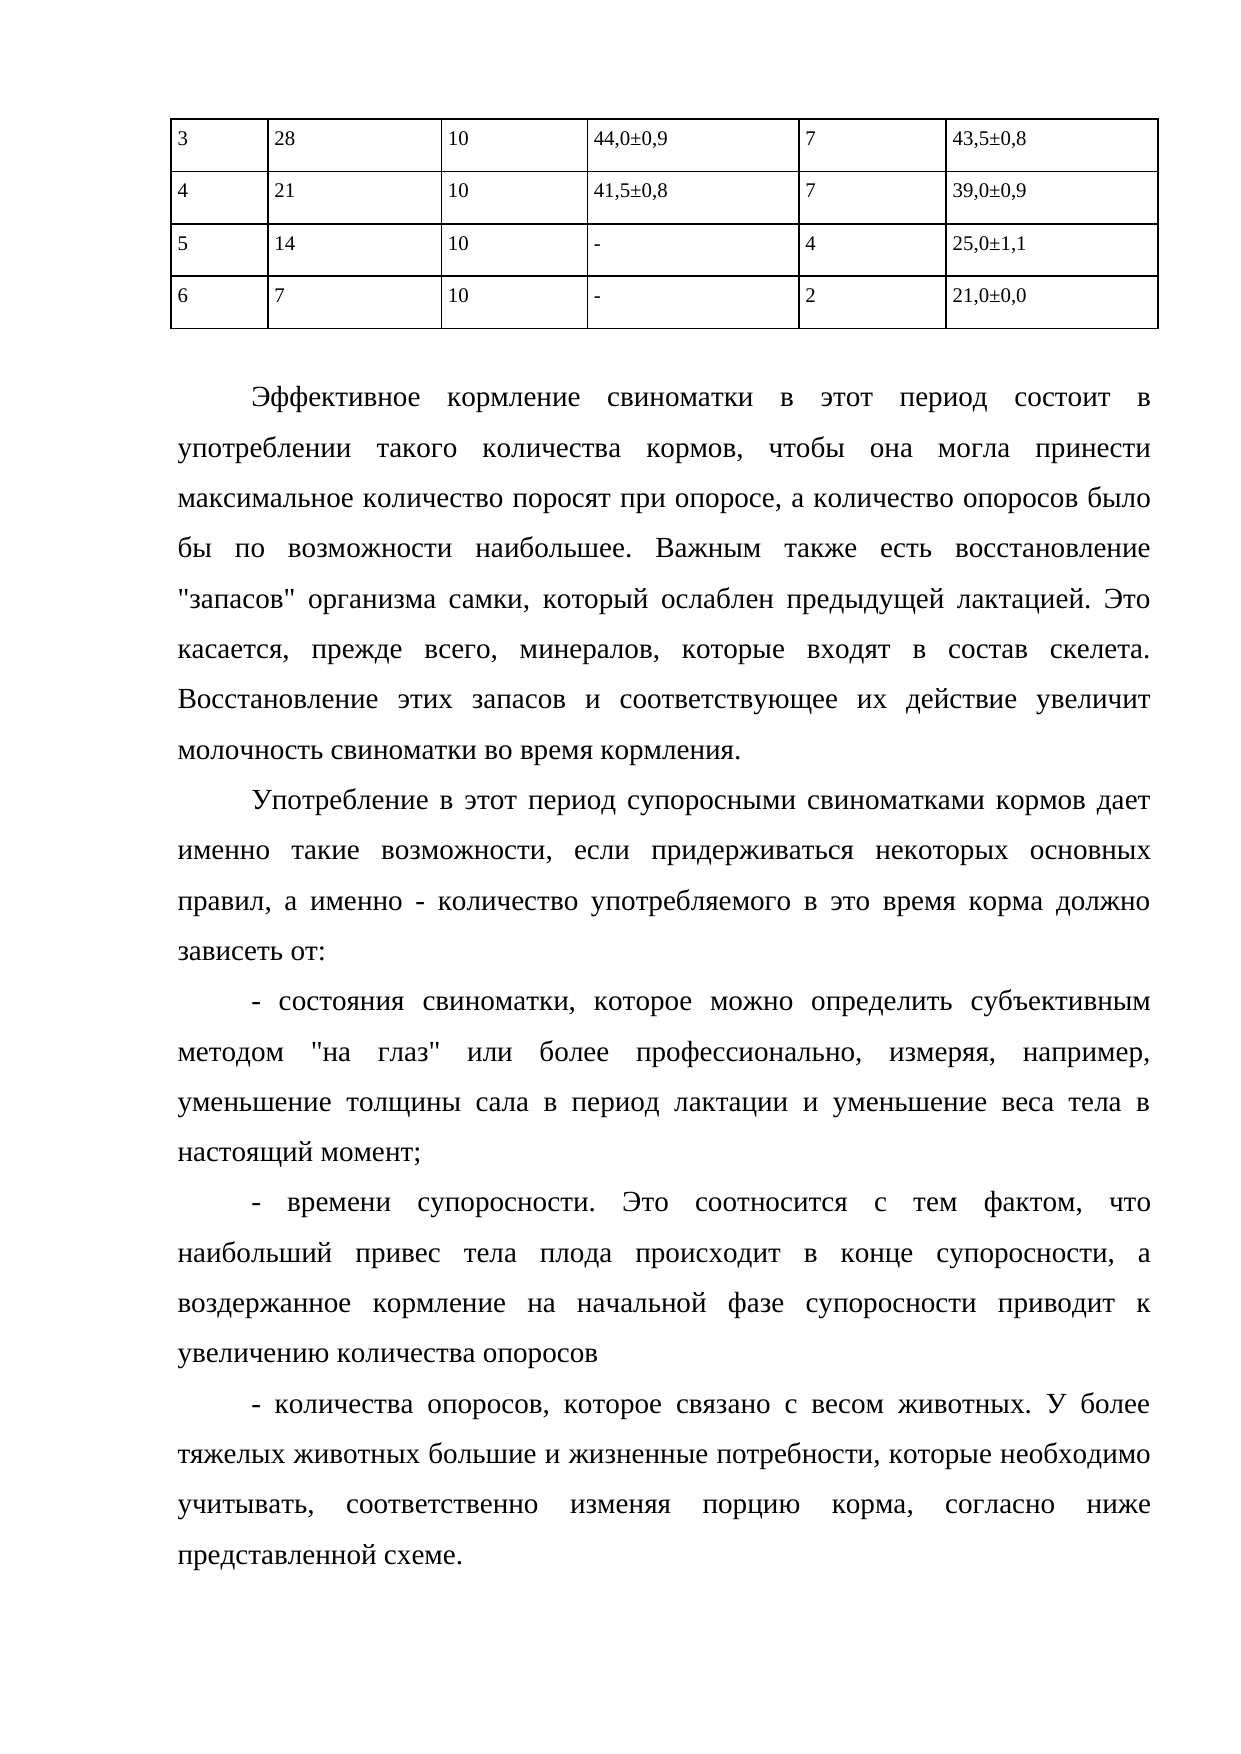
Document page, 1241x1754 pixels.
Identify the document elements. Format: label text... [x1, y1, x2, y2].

text Употребление в этот период супоросными свиноматками кормов дает именно такие возможности, если придерживаться некоторых основных правил, а именно - количество употребляемого в это время корма должно зависеть от: [177, 782, 1152, 967]
table_cell 25,0±1,1 [947, 225, 1157, 275]
table_cell 21,0±0,0 [947, 277, 1157, 328]
table_cell 7 [800, 172, 945, 223]
table_cell 10 [442, 277, 587, 328]
table_cell 4 [800, 225, 945, 275]
text - количества опоросов, которое связано с весом животных. У более тяжелых животных большие и жизненные потребности, которые необходимо учитывать, соответственно изменяя порцию корма, согласно ниже представленной схеме. [177, 1386, 1152, 1570]
table_cell 5 [172, 225, 267, 275]
table_cell - [588, 277, 798, 328]
table_cell 44,0±0,9 [588, 120, 798, 171]
table_cell 21 [269, 172, 441, 223]
table_cell 4 [172, 172, 267, 223]
table_cell 41,5±0,8 [588, 172, 798, 223]
text - времени супоросности. Это соотносится с тем фактом, что наибольший привес тела плода происходит в конце супоросности, а воздержанное кормление на начальной фазе супоросности приводит к увеличению количества опоросов [177, 1184, 1152, 1369]
table_cell 10 [442, 225, 587, 275]
table_cell 3 [172, 120, 267, 171]
table_cell 14 [269, 225, 441, 275]
table_cell 7 [269, 277, 441, 328]
table_cell - [588, 225, 798, 275]
table_cell 10 [442, 120, 587, 171]
table_cell 28 [269, 120, 441, 171]
table_cell 43,5±0,8 [947, 120, 1157, 171]
table_cell 39,0±0,9 [947, 172, 1157, 223]
table_cell 7 [800, 120, 945, 171]
table_cell 10 [442, 172, 587, 223]
text - состояния свиноматки, которое можно определить субъективным методом "на глаз" или более профессионально, измеряя, например, уменьшение толщины сала в период лактации и уменьшение веса тела в настоящий момент; [177, 983, 1152, 1168]
table_cell 6 [172, 277, 267, 328]
text Эффективное кормление свиноматки в этот период состоит в употреблении такого количества кормов, чтобы она могла принести максимальное количество поросят при опоросе, а количество опоросов было бы по возможности наибольшее. Важным также есть восстановление "запасов" организма самки, который ослаблен предыдущей лактацией. Это касается, прежде всего, минералов, которые входят в состав скелета. Восстановление этих запасов и соответствующее их действие увеличит молочность свиноматки во время кормления. [177, 379, 1152, 765]
table_cell 2 [800, 277, 945, 328]
